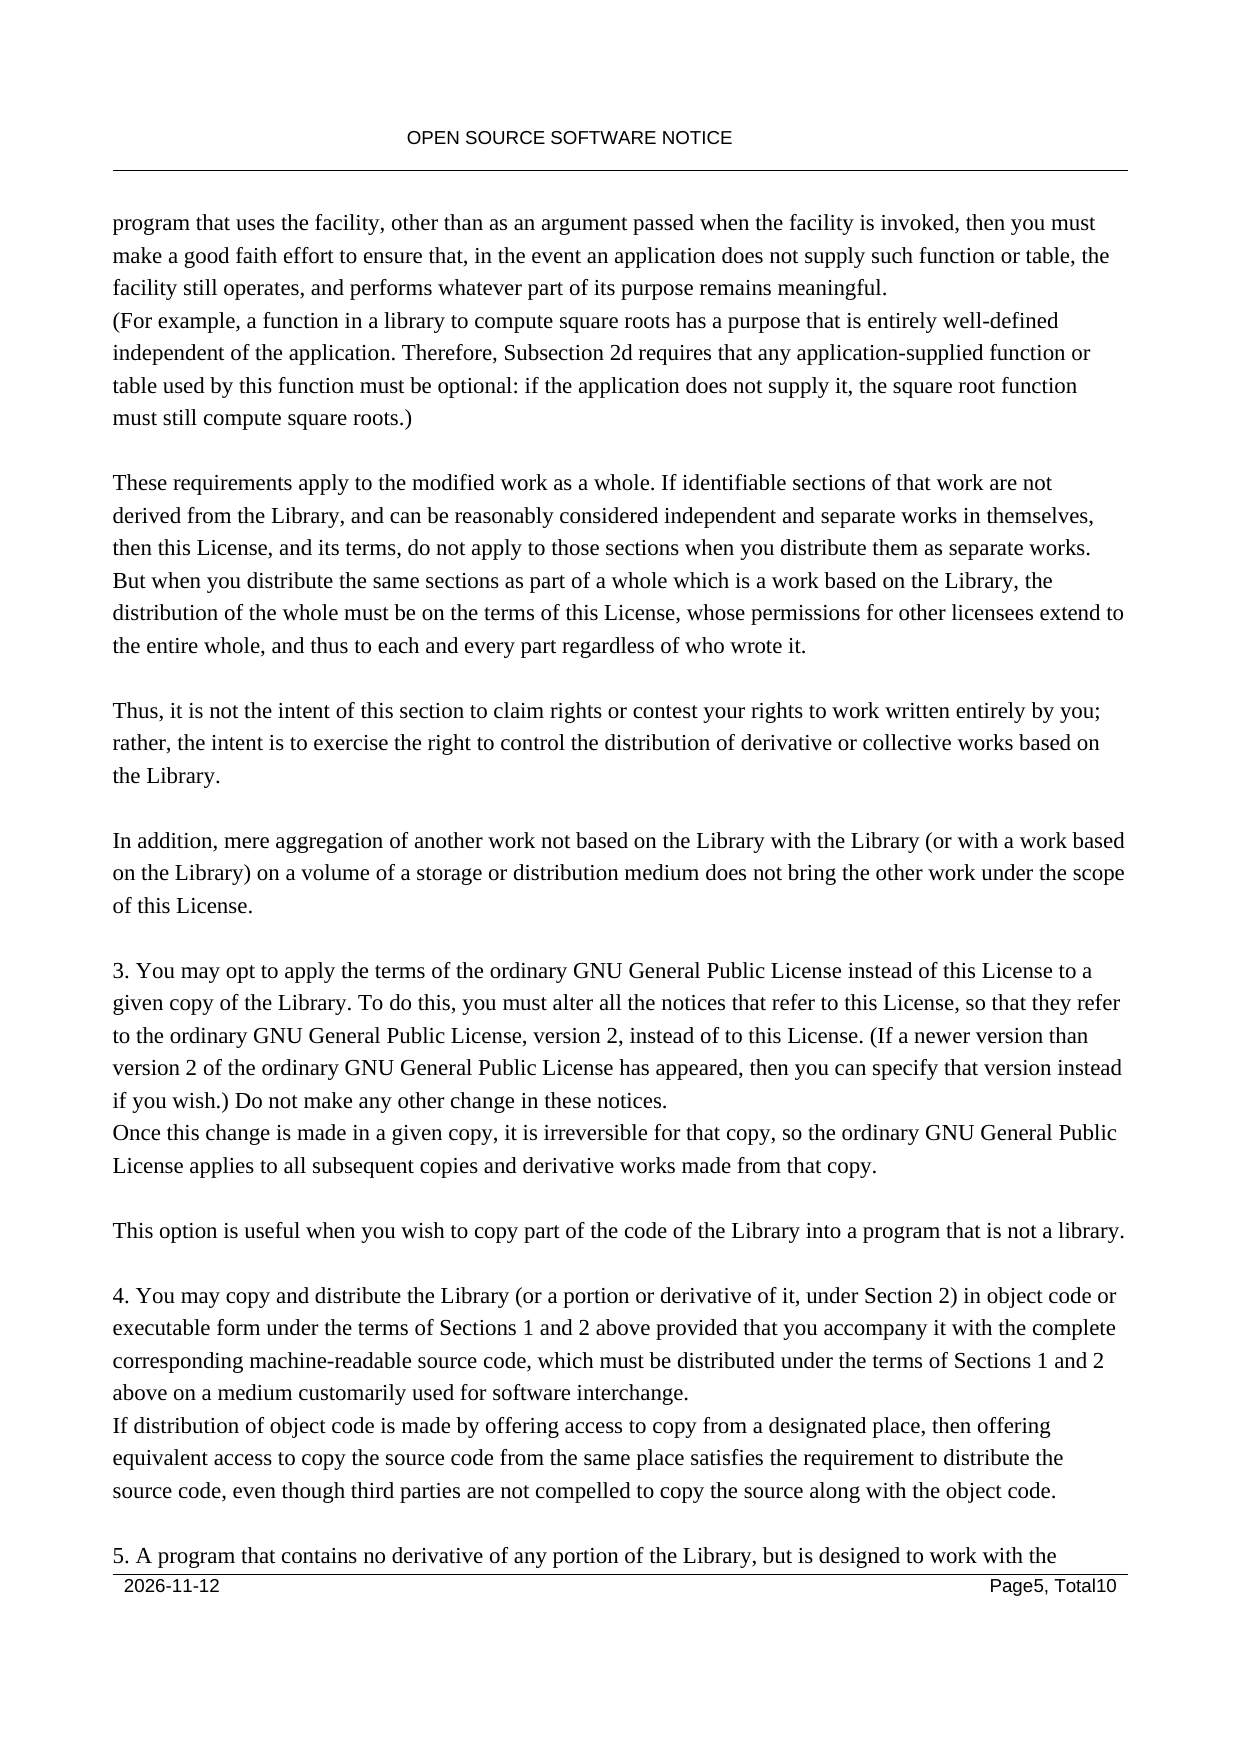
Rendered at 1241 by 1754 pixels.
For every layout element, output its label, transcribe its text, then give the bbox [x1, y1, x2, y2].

text Thus, it is not the intent of this section to claim rights or contest your rights to work written entirely by you; rather, the intent is to exercise the right to control the distribution of derivative or collective works based on the Library. [112, 694, 1128, 791]
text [112, 206, 1128, 304]
text Once this change is made in a given copy, it is irreversible for that copy, so the ordinary GNU General Public License applies to all subsequent copies and derivative works made from that copy. [112, 1116, 1128, 1181]
text In addition, mere aggregation of another work not based on the Library with the Library (or with a work based on the Library) on a volume of a storage or distribution medium does not bring the other work under the scope of this License. [112, 824, 1128, 921]
text 3. You may opt to apply the terms of the ordinary GNU General Public License instead of this License to a given copy of the Library. To do this, you must alter all the notices that refer to this License, so that they refer to the ordinary GNU General Public License, version 2, instead of to this License. (If a newer version than version 2 of the ordinary GNU General Public License has appeared, then you can specify that version instead if you wish.) Do not make any other change in these notices. [112, 954, 1128, 1116]
text These requirements apply to the modified work as a whole. If identifiable sections of that work are not derived from the Library, and can be reasonably considered independent and separate works in themselves, then this License, and its terms, do not apply to those sections when you distribute them as separate works. But when you distribute the same sections as part of a whole which is a work based on the Library, the distribution of the whole must be on the terms of this License, whose permissions for other licensees extend to the entire whole, and thus to each and every part regardless of who wrote it. [112, 466, 1128, 661]
text If distribution of object code is made by offering access to copy from a designated place, then offering equivalent access to copy the source code from the same place satisfies the requirement to distribute the source code, even though third parties are not compelled to copy the source along with the object code. [112, 1409, 1128, 1506]
text 4. You may copy and distribute the Library (or a portion or derivative of it, under Section 2) in object code or executable form under the terms of Sections 1 and 2 above provided that you accompany it with the complete corresponding machine-readable source code, which must be distributed under the terms of Sections 1 and 2 above on a medium customarily used for software interchange. [112, 1279, 1128, 1409]
text This option is useful when you wish to copy part of the code of the Library into a program that is not a library. [112, 1214, 1128, 1246]
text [112, 1539, 1128, 1571]
text (For example, a function in a library to compute square roots has a purpose that is entirely well-defined independent of the application. Therefore, Subsection 2d requires that any application-supplied function or table used by this function must be optional: if the application does not supply it, the square root function must still compute square roots.) [112, 304, 1128, 434]
